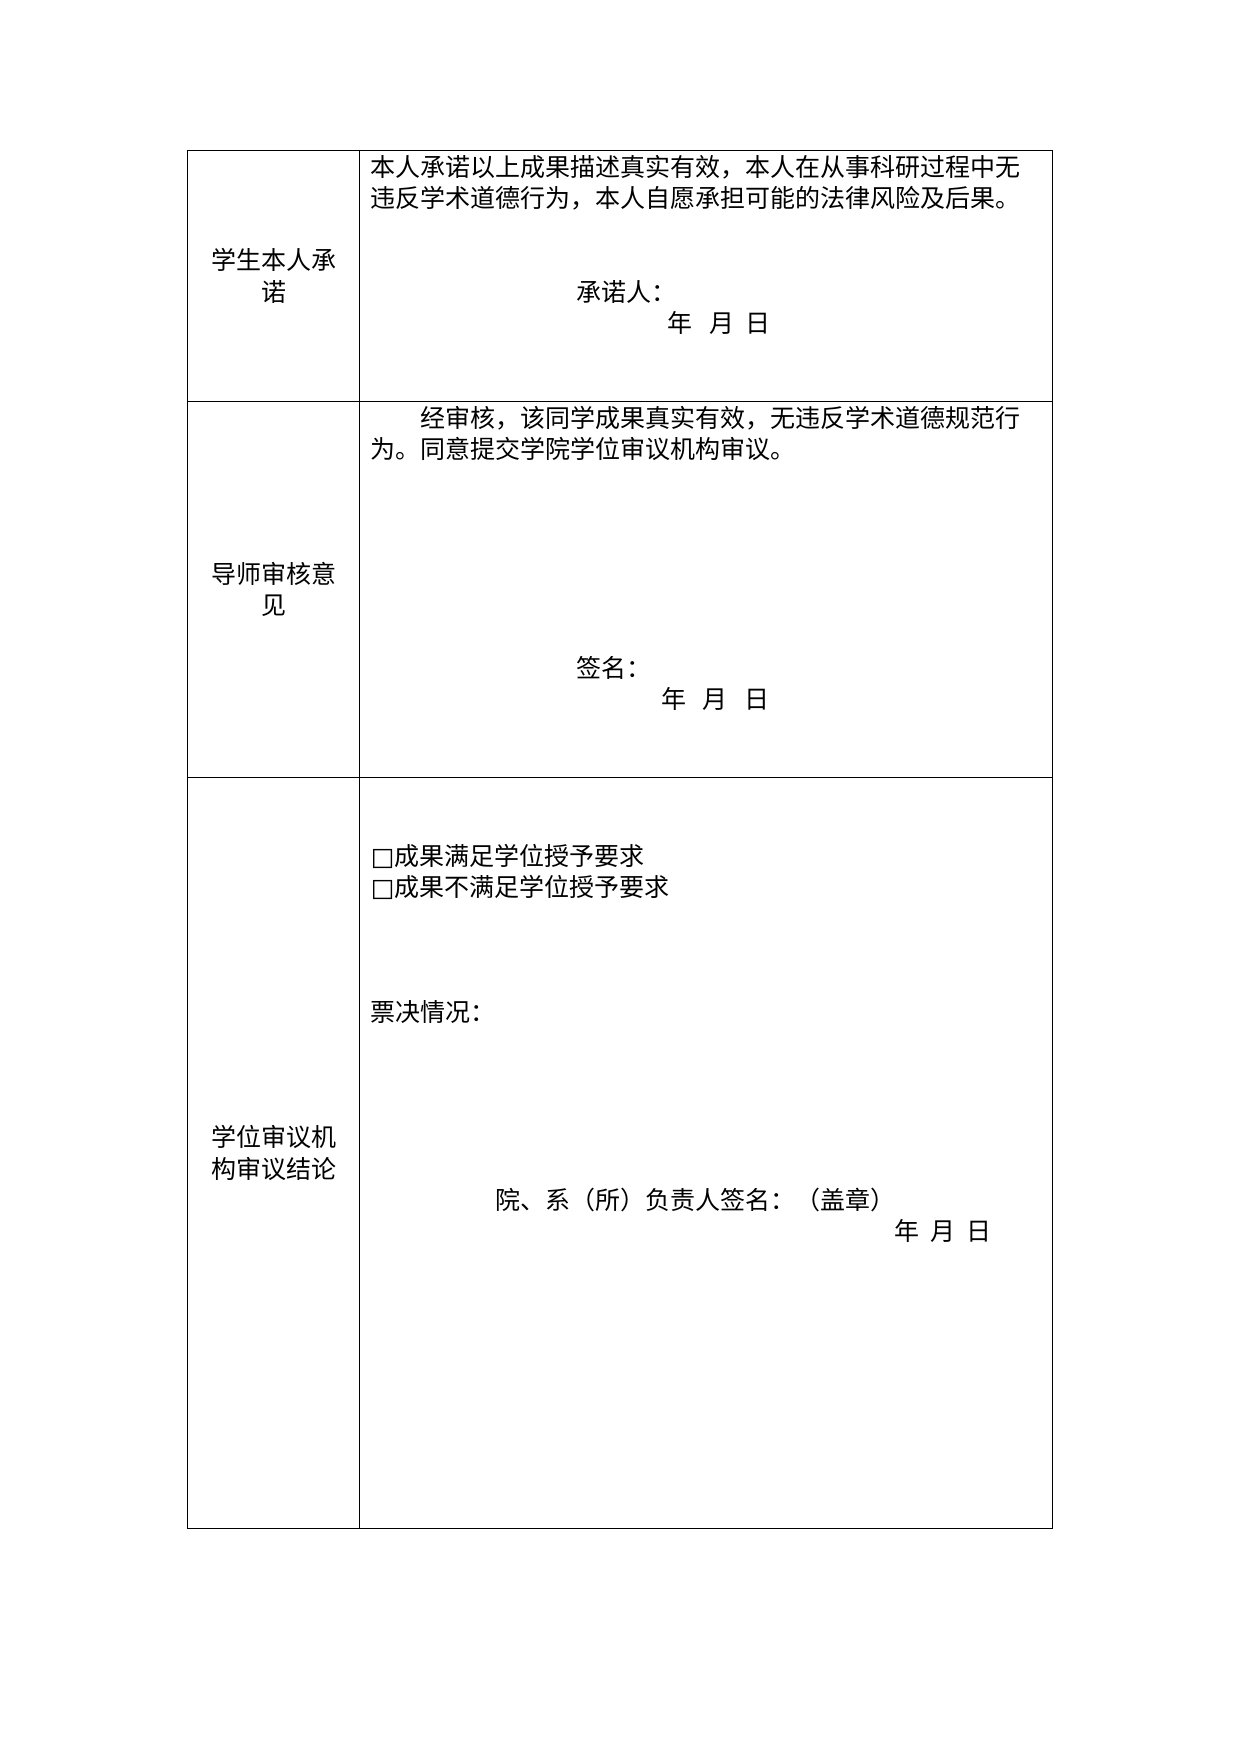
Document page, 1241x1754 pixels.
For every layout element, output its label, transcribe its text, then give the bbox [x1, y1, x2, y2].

table_cell 学位审议机构审议结论 [188, 778, 359, 1528]
table_cell 本人承诺以上成果描述真实有效，本人在从事科研过程中无违反学术道德行为，本人自愿承担可能的法律风险及后果。 承诺人： 年 月 日 [360, 151, 1052, 401]
table_cell 经审核，该同学成果真实有效，无违反学术道德规范行为。同意提交学院学位审议机构审议。 签名： 年 月 日 [360, 402, 1052, 777]
table_cell 学生本人承诺 [188, 151, 359, 401]
table_cell □成果满足学位授予要求 □成果不满足学位授予要求 票决情况： 院、系（所）负责人签名：（盖章） 年 月 日 [360, 778, 1052, 1528]
table_cell 导师审核意见 [188, 402, 359, 777]
